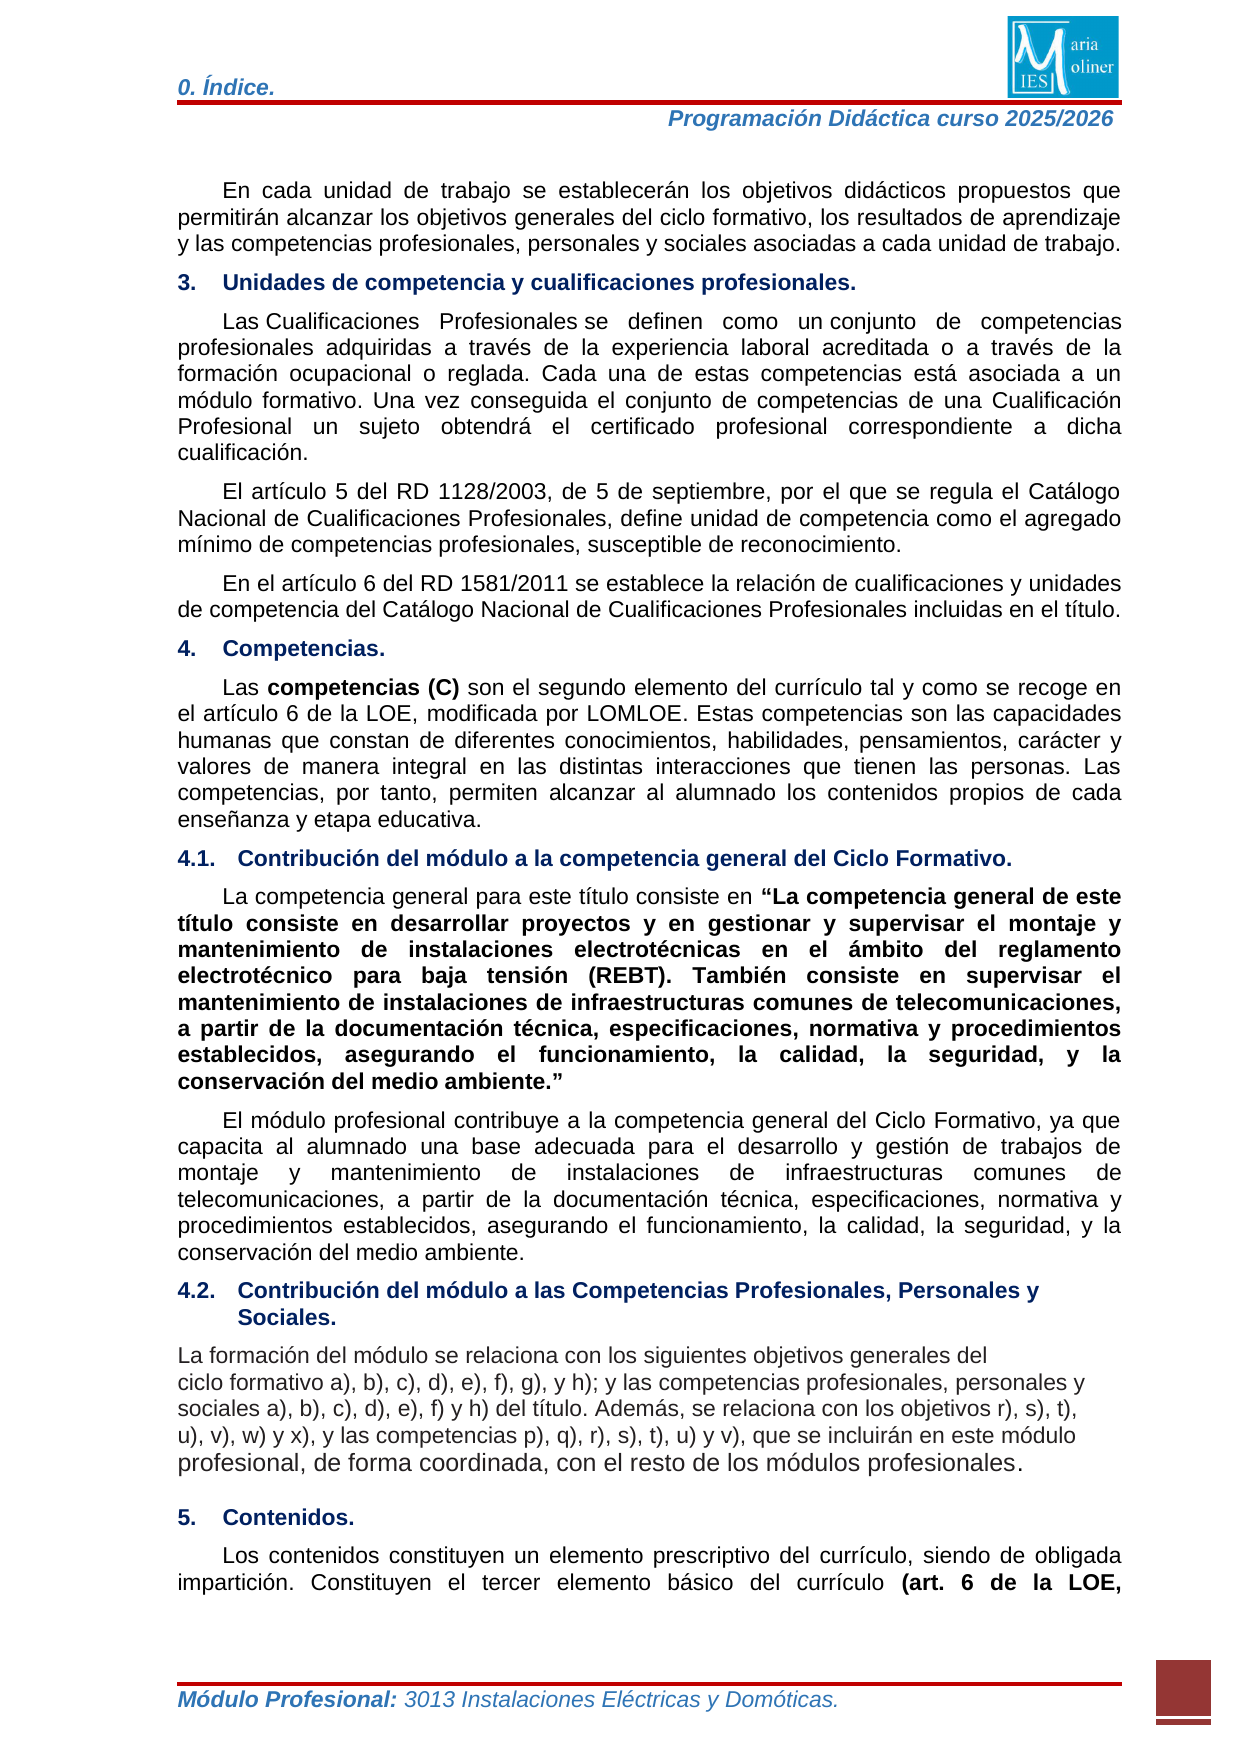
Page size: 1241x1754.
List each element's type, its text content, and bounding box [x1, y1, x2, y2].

text Las competencias (C) son el segundo elemento del currículo tal y como se recoge en el artículo 6 de la LOE, modificada por LOMLOE. Estas competencias son las capacidades humanas que constan de diferentes conocimientos, habilidades, pensamientos, carácter y valores de manera integral en las distintas interacciones que tienen las personas. Las competencias, por tanto, permiten alcanzar al alumnado los contenidos propios de cada enseñanza y etapa educativa. [177, 674, 1122, 832]
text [177, 1542, 1122, 1595]
picture [1013, 22, 1070, 95]
text En el artículo 6 del RD 1581/2011 se establece la relación de cualificaciones y unidades de competencia del Catálogo Nacional de Cualificaciones Profesionales incluidas en el título. [177, 570, 1122, 622]
picture [1087, 43, 1097, 50]
text En cada unidad de trabajo se establecerán los objetivos didácticos propuestos que permitirán alcanzar los objetivos generales del ciclo formativo, los resultados de aprendizaje y las competencias profesionales, personales y sociales asociadas a cada unidad de trabajo. [177, 177, 1122, 256]
subtitle Contribución del módulo a la competencia general del Ciclo Formativo. [177, 844, 1122, 871]
text Las Cualificaciones Profesionales se definen como un conjunto de competencias profesionales adquiridas a través de la experiencia laboral acreditada o a través de la formación ocupacional o reglada. Cada una de estas competencias está asociada a un módulo formativo. Una vez conseguida el conjunto de competencias de una Cualificación Profesional un sujeto obtendrá el certificado profesional correspondiente a dicha cualificación. [177, 308, 1122, 466]
text La competencia general para este título consiste en “La competencia general de este título consiste en desarrollar proyectos y en gestionar y supervisar el montaje y mantenimiento de instalaciones electrotécnicas en el ámbito del reglamento electrotécnico para baja tensión (REBT). También consiste en supervisar el mantenimiento de instalaciones de infraestructuras comunes de telecomunicaciones, a partir de la documentación técnica, especificaciones, normativa y procedimientos establecidos, asegurando el funcionamiento, la calidad, la seguridad, y la conservación del medio ambiente.” [177, 883, 1122, 1094]
subtitle Contribución del módulo a las Competencias Profesionales, Personales y Sociales. [177, 1277, 1122, 1330]
subtitle Contenidos. [177, 1503, 1122, 1530]
subtitle Unidades de competencia y cualificaciones profesionales. [177, 269, 1122, 295]
subtitle Competencias. [177, 635, 1122, 661]
text El módulo profesional contribuye a la competencia general del Ciclo Formativo, ya que capacita al alumnado una base adecuada para el desarrollo y gestión de trabajos de montaje y mantenimiento de instalaciones de infraestructuras comunes de telecomunicaciones, a partir de la documentación técnica, especificaciones, normativa y procedimientos establecidos, asegurando el funcionamiento, la calidad, la seguridad, y la conservación del medio ambiente. [177, 1107, 1122, 1265]
text ciclo formativo a), b), c), d), e), f), g), y h); y las competencias profesionales, personales y [177, 1369, 1122, 1395]
picture [1072, 42, 1078, 49]
picture [1092, 65, 1098, 72]
text sociales a), b), c), d), e), f) y h) del título. Además, se relaciona con los objetivos r), s), t), [177, 1395, 1122, 1422]
text El artículo 5 del RD 1128/2003, de 5 de septiembre, por el que se regula el Catálogo Nacional de Cualificaciones Profesionales, define unidad de competencia como el agregado mínimo de competencias profesionales, susceptible de reconocimiento. [177, 478, 1122, 557]
text profesional, de forma coordinada, con el resto de los módulos profesionales. [177, 1448, 1122, 1477]
text La formación del módulo se relaciona con los siguientes objetivos generales del [177, 1342, 1122, 1369]
text u), v), w) y x), y las competencias p), q), r), s), t), u) y v), que se incluirán en este módulo [177, 1422, 1122, 1448]
